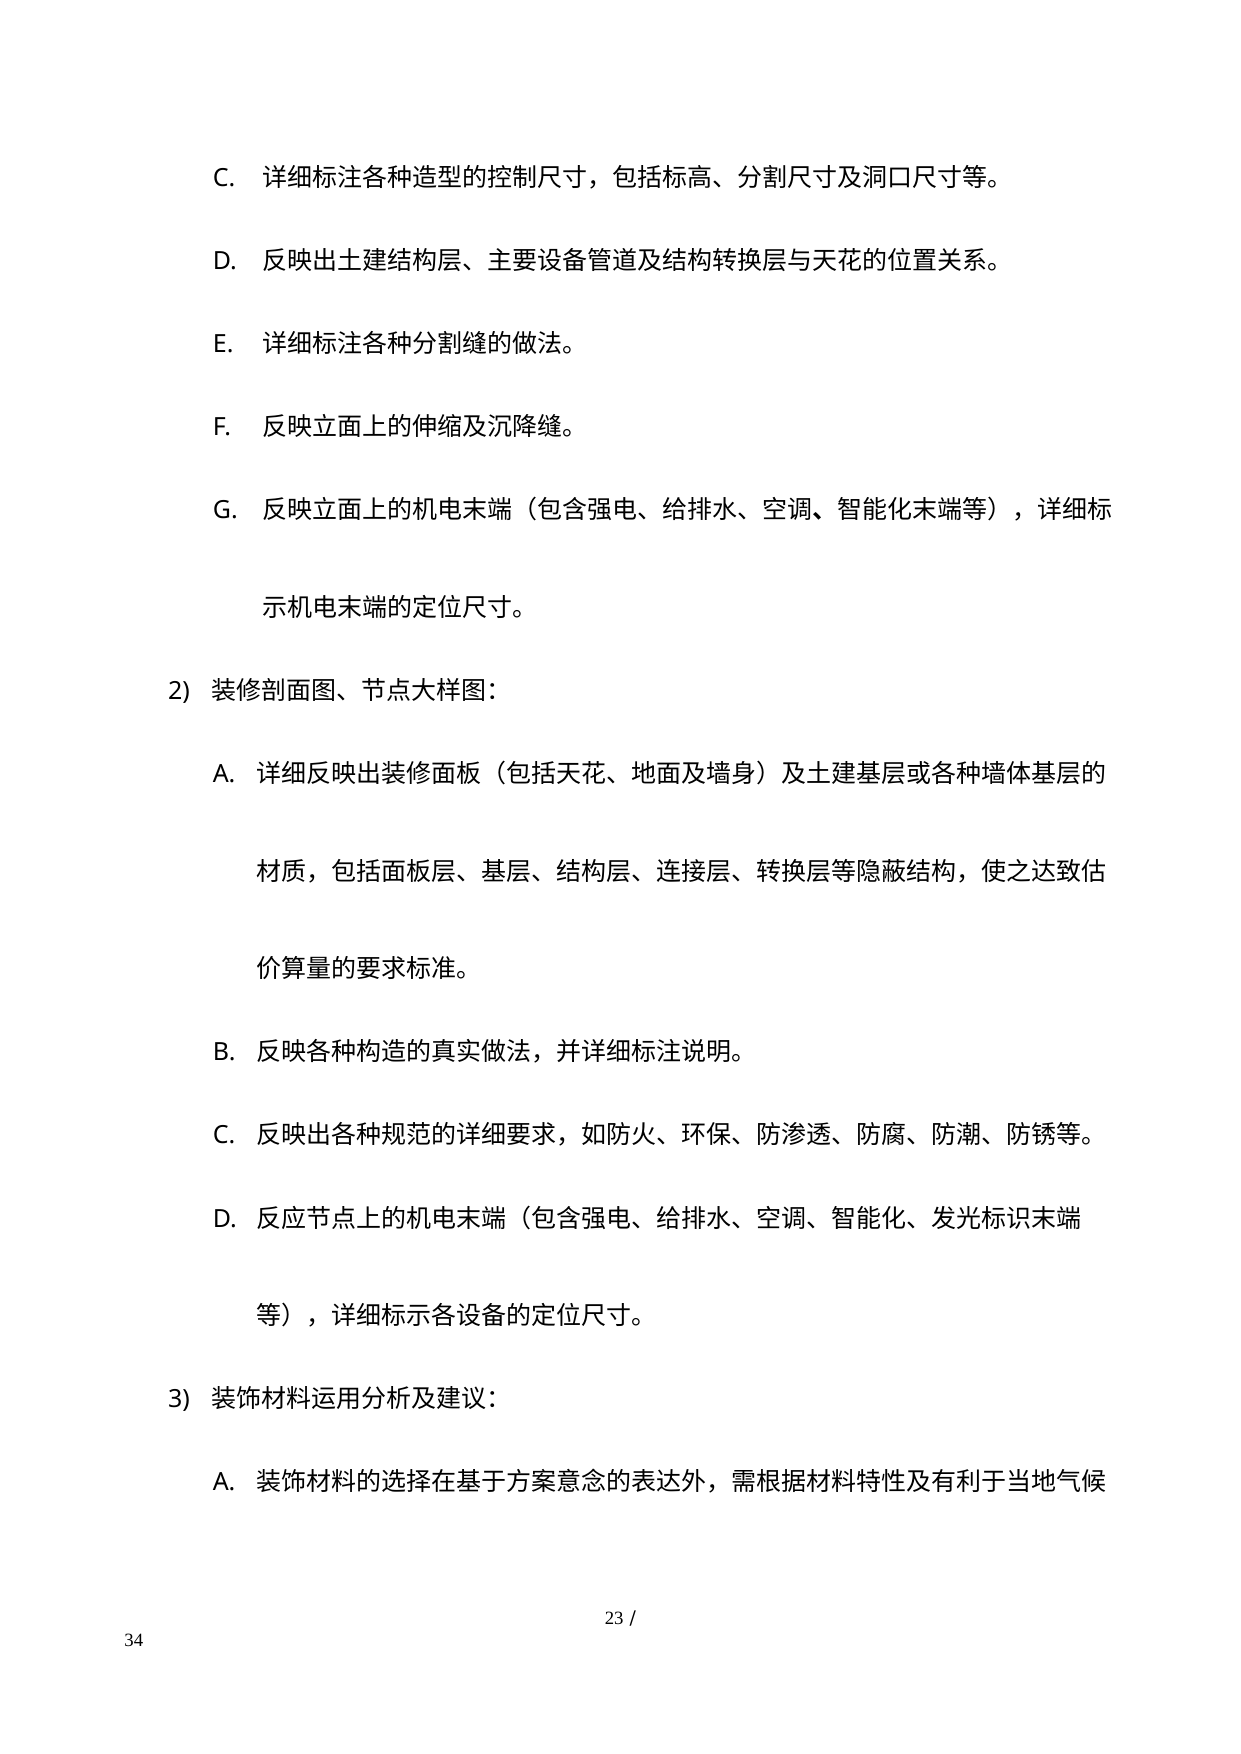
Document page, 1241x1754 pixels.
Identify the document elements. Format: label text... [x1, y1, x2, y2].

list 详细标注各种分割缝的做法。 [213, 309, 1116, 374]
list 反映立面上的机电末端（包含强电、给排水、空调、智能化末端等），详细标示机电末端的定位尺寸。 [213, 476, 1116, 638]
list 详细反映出装修面板（包括天花、地面及墙身）及土建基层或各种墙体基层的材质，包括面板层、基层、结构层、连接层、转换层等隐蔽结构，使之达致估价算量的要求标准。 [213, 739, 1116, 999]
list 反映出各种规范的详细要求，如防火、环保、防渗透、防腐、防潮、防锈等。 [213, 1101, 1116, 1166]
list 反映立面上的伸缩及沉降缝。 [213, 392, 1116, 457]
list 反映出土建结构层、主要设备管道及结构转换层与天花的位置关系。 [213, 226, 1116, 291]
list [213, 1447, 1116, 1512]
list 详细标注各种造型的控制尺寸，包括标高、分割尺寸及洞口尺寸等。 [213, 143, 1116, 208]
list 反映各种构造的真实做法，并详细标注说明。 [213, 1017, 1116, 1082]
list 装饰材料运用分析及建议： [168, 1364, 1116, 1429]
list 反应节点上的机电末端（包含强电、给排水、空调、智能化、发光标识末端等），详细标示各设备的定位尺寸。 [213, 1184, 1116, 1346]
list 装修剖面图、节点大样图： [168, 656, 1116, 721]
